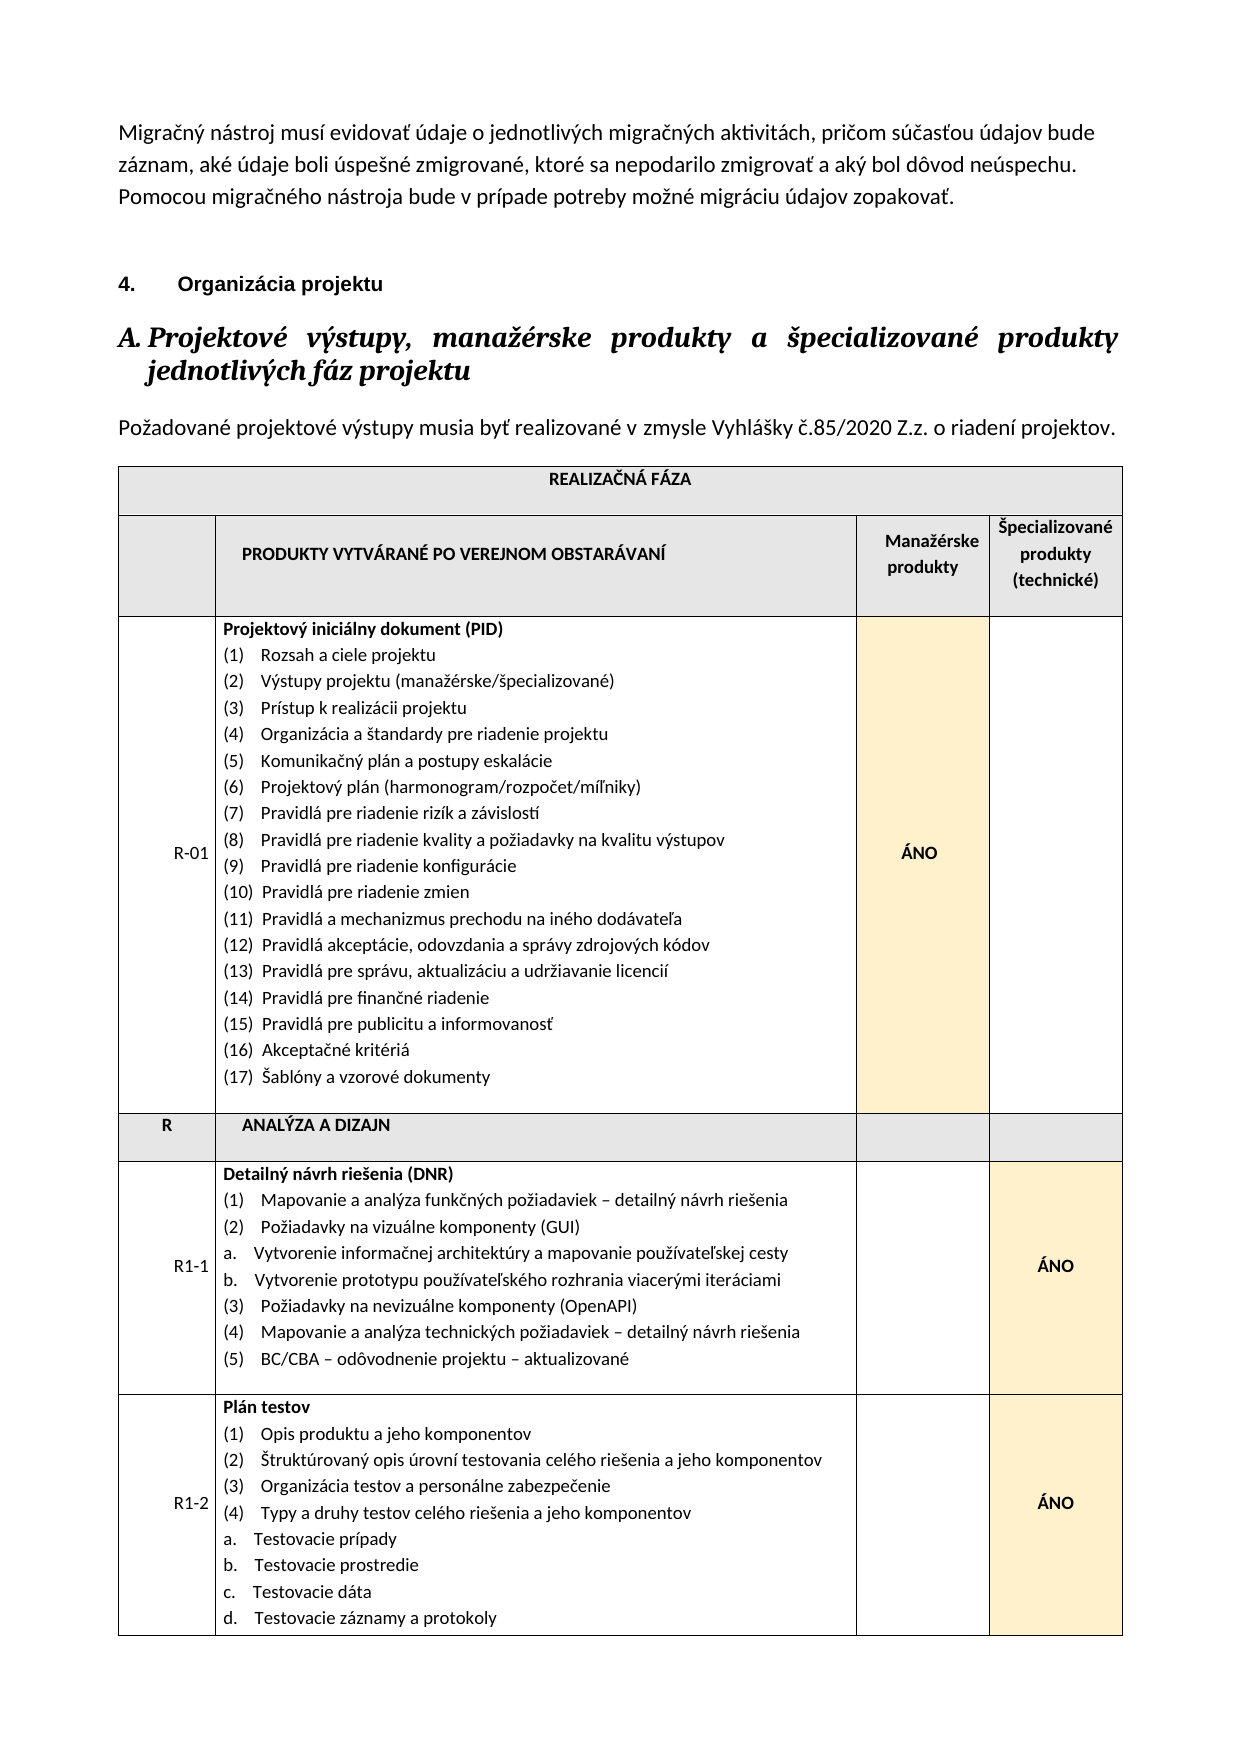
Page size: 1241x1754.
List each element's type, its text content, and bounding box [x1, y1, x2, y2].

table_cell Detailný návrh riešenia (DNR) (1) Mapovanie a analýza funkčných požiadaviek – detailný návrh riešenia (2) Požiadavky na vizuálne komponenty (GUI) a. Vytvorenie informačnej architektúry a mapovanie používateľskej cesty b. Vytvorenie prototypu používateľského rozhrania viacerými iteráciami (3) Požiadavky na nevizuálne komponenty (OpenAPI) (4) Mapovanie a analýza technických požiadaviek – detailný návrh riešenia (5) BC/CBA – odôvodnenie projektu – aktualizované [216, 1162, 856, 1394]
table_cell ANALÝZA A DIZAJN [216, 1114, 856, 1161]
subtitle Organizácia projektu [118, 272, 1122, 296]
text Požadované projektové výstupy musia byť realizované v zmysle Vyhlášky č.85/2020 Z.z. o riadení projektov. [118, 413, 1122, 441]
table_cell [990, 1114, 1122, 1161]
table_cell R [119, 1114, 215, 1161]
table_cell [857, 1162, 989, 1394]
table_cell PRODUKTY VYTVÁRANÉ PO VEREJNOM OBSTARÁVANÍ [216, 516, 856, 616]
table_header REALIZAČNÁ FÁZA [119, 467, 1122, 514]
table_cell [857, 1114, 989, 1161]
table_cell [990, 617, 1122, 1113]
table_cell [857, 1395, 989, 1635]
table_cell ÁNO [857, 617, 989, 1113]
text Migračný nástroj musí evidovať údaje o jednotlivých migračných aktivitách, pričom súčasťou údajov bude záznam, aké údaje boli úspešné zmigrované, ktoré sa nepodarilo zmigrovať a aký bol dôvod neúspechu. Pomocou migračného nástroja bude v prípade potreby možné migráciu údajov zopakovať. [118, 118, 1122, 211]
subtitle Projektové výstupy, manažérske produkty a špecializované produkty jednotlivých fáz projektu [118, 321, 1122, 388]
table_cell ÁNO [990, 1395, 1122, 1635]
table_cell Špecializované produkty (technické) [990, 516, 1122, 616]
table_cell R-01 [119, 617, 215, 1113]
table_cell ÁNO [990, 1162, 1122, 1394]
table_cell Projektový iniciálny dokument (PID) (1) Rozsah a ciele projektu (2) Výstupy projektu (manažérske/špecializované) (3) Prístup k realizácii projektu (4) Organizácia a štandardy pre riadenie projektu (5) Komunikačný plán a postupy eskalácie (6) Projektový plán (harmonogram/rozpočet/míľniky) (7) Pravidlá pre riadenie rizík a závislostí (8) Pravidlá pre riadenie kvality a požiadavky na kvalitu výstupov (9) Pravidlá pre riadenie konfigurácie (10) Pravidlá pre riadenie zmien (11) Pravidlá a mechanizmus prechodu na iného dodávateľa (12) Pravidlá akceptácie, odovzdania a správy zdrojových kódov (13) Pravidlá pre správu, aktualizáciu a udržiavanie licencií (14) Pravidlá pre finančné riadenie (15) Pravidlá pre publicitu a informovanosť (16) Akceptačné kritériá (17) Šablóny a vzorové dokumenty [216, 617, 856, 1113]
table_cell Manažérske produkty [857, 516, 989, 616]
table_cell [119, 516, 215, 616]
table_cell R1-2 [119, 1395, 215, 1635]
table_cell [216, 1395, 856, 1635]
table_cell R1-1 [119, 1162, 215, 1394]
